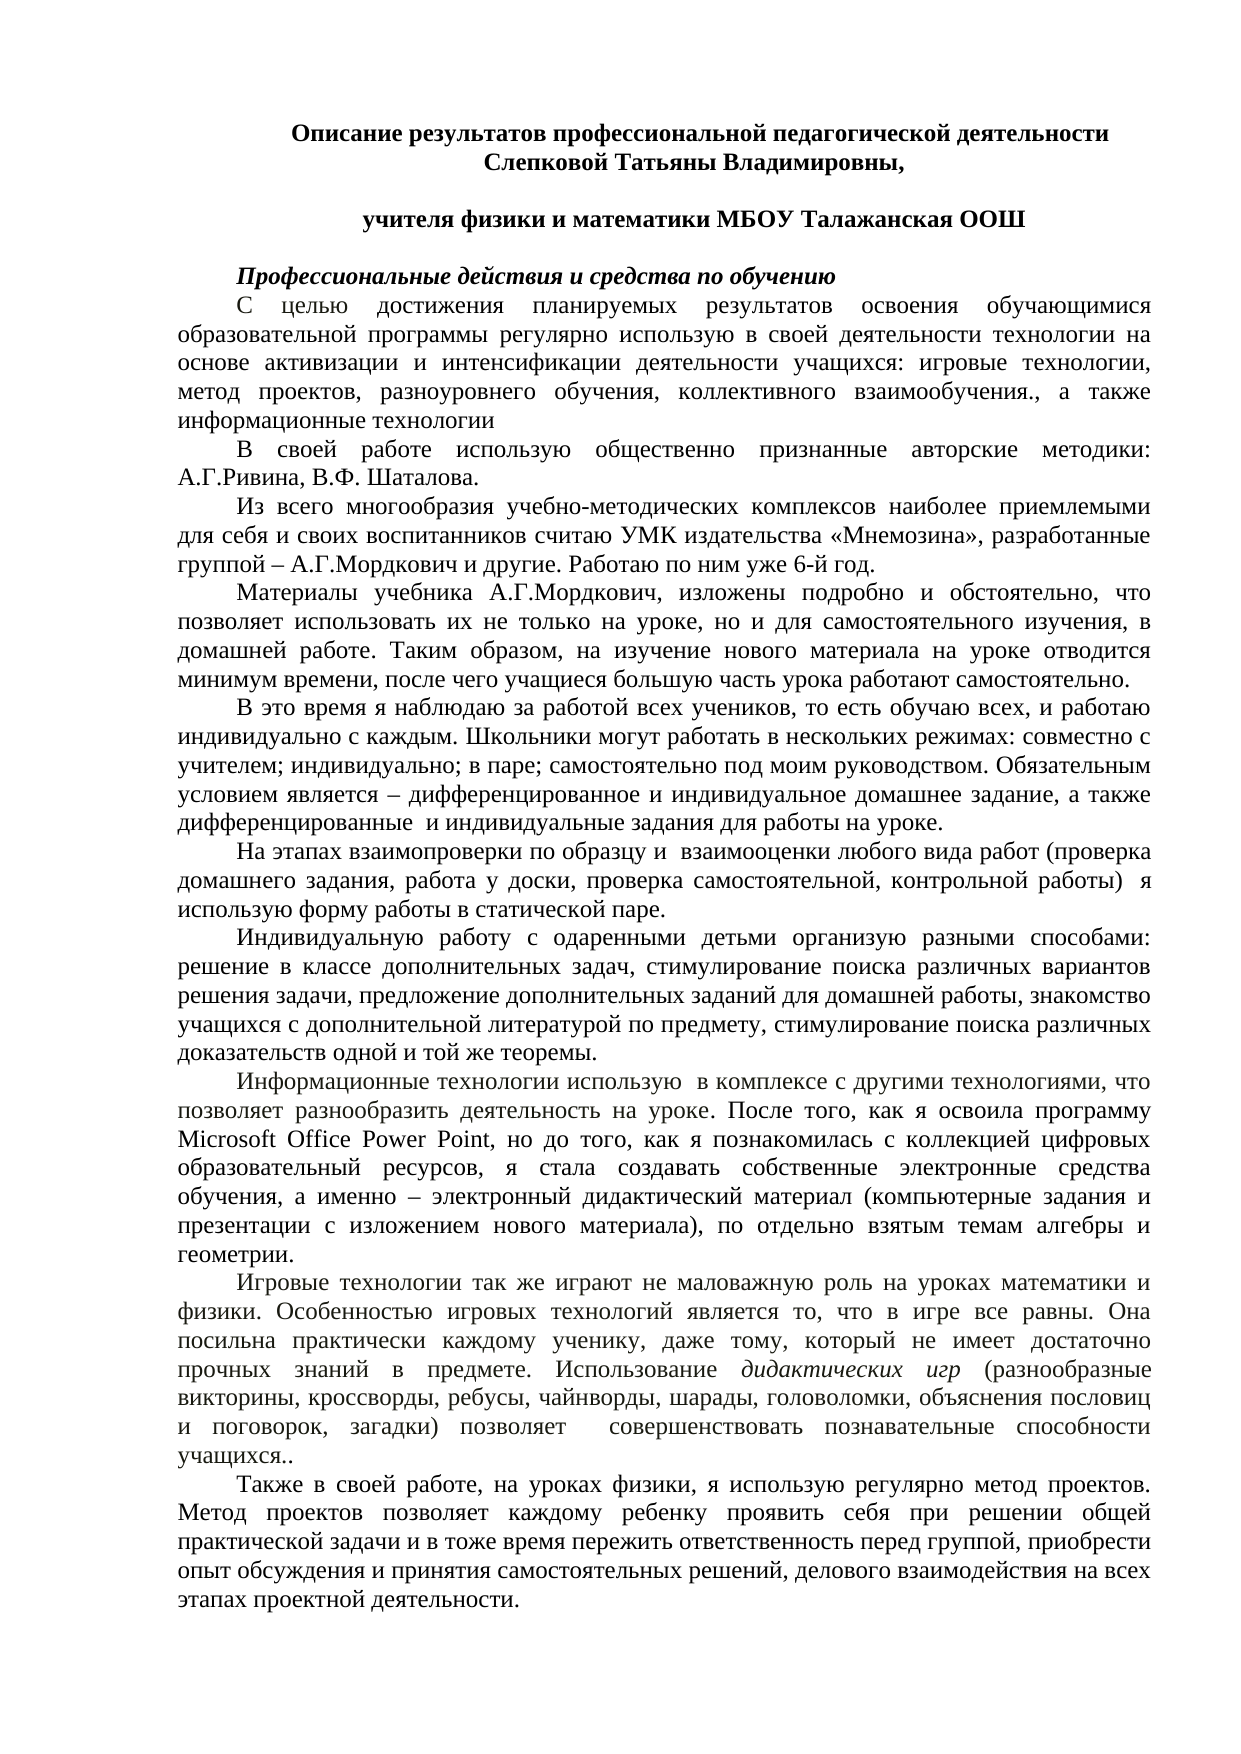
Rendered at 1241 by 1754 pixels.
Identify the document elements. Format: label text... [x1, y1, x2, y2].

text Слепковой Татьяны Владимировны, [177, 147, 1152, 176]
text Профессиональные действия и средства по обучению [177, 261, 1152, 290]
text Индивидуальную работу с одаренными детьми организую разными способами: решение в классе дополнительных задач, стимулирование поиска различных вариантов решения задачи, предложение дополнительных заданий для домашней работы, знакомство учащихся с дополнительной литературой по предмету, стимулирование поиска различных доказательств одной и той же теоремы. [177, 922, 1152, 1066]
text С целью достижения планируемых результатов освоения обучающимися образовательной программы регулярно использую в своей деятельности технологии на основе активизации и интенсификации деятельности учащихся: игровые технологии, метод проектов, разноуровнего обучения, коллективного взаимообучения., а также информационные технологии [177, 290, 1152, 434]
text Также в своей работе, на уроках физики, я использую регулярно метод проектов. Метод проектов позволяет каждому ребенку проявить себя при решении общей практической задачи и в тоже время пережить ответственность перед группой, приобрести опыт обсуждения и принятия самостоятельных решений, делового взаимодействия на всех этапах проектной деятельности. [177, 1469, 1152, 1612]
text Материалы учебника А.Г.Мордкович, изложены подробно и обстоятельно, что позволяет использовать их не только на уроке, но и для самостоятельного изучения, в домашней работе. Таким образом, на изучение нового материала на уроке отводится минимум времени, после чего учащиеся большую часть урока работают самостоятельно. [177, 577, 1152, 692]
text учителя физики и математики МБОУ Талажанская ООШ [177, 204, 1152, 232]
text На этапах взаимопроверки по образцу и взаимооценки любого вида работ (проверка домашнего задания, работа у доски, проверка самостоятельной, контрольной работы) я использую форму работы в статической паре. [177, 836, 1152, 922]
text В это время я наблюдаю за работой всех учеников, то есть обучаю всех, и работаю индивидуально с каждым. Школьники могут работать в нескольких режимах: совместно с учителем; индивидуально; в паре; самостоятельно под моим руководством. Обязательным условием является – дифференцированное и индивидуальное домашнее задание, а также дифференцированные и индивидуальные задания для работы на уроке. [177, 692, 1152, 836]
text Информационные технологии использую в комплексе с другими технологиями, что позволяет разнообразить деятельность на уроке. После того, как я освоила программу Microsoft Office Power Point, но до того, как я познакомилась с коллекцией цифровых образовательный ресурсов, я стала создавать собственные электронные средства обучения, а именно – электронный дидактический материал (компьютерные задания и презентации с изложением нового материала), по отдельно взятым темам алгебры и геометрии. [177, 1066, 1152, 1267]
text Игровые технологии так же играют не маловажную роль на уроках математики и физики. Особенностью игровых технологий является то, что в игре все равны. Она посильна практически каждому ученику, даже тому, который не имеет достаточно прочных знаний в предмете. Использование дидактических игр (разнообразные викторины, кроссворды, ребусы, чайнворды, шарады, головоломки, объяснения пословиц и поговорок, загадки) позволяет совершенствовать познавательные способности учащихся.. [177, 1267, 1152, 1469]
text В своей работе использую общественно признанные авторские методики: А.Г.Ривина, В.Ф. Шаталова. [177, 434, 1152, 491]
text Описание результатов профессиональной педагогической деятельности [177, 118, 1152, 147]
text Из всего многообразия учебно-методических комплексов наиболее приемлемыми для себя и своих воспитанников считаю УМК издательства «Мнемозина», разработанные группой – А.Г.Мордкович и другие. Работаю по ним уже 6-й год. [177, 491, 1152, 577]
